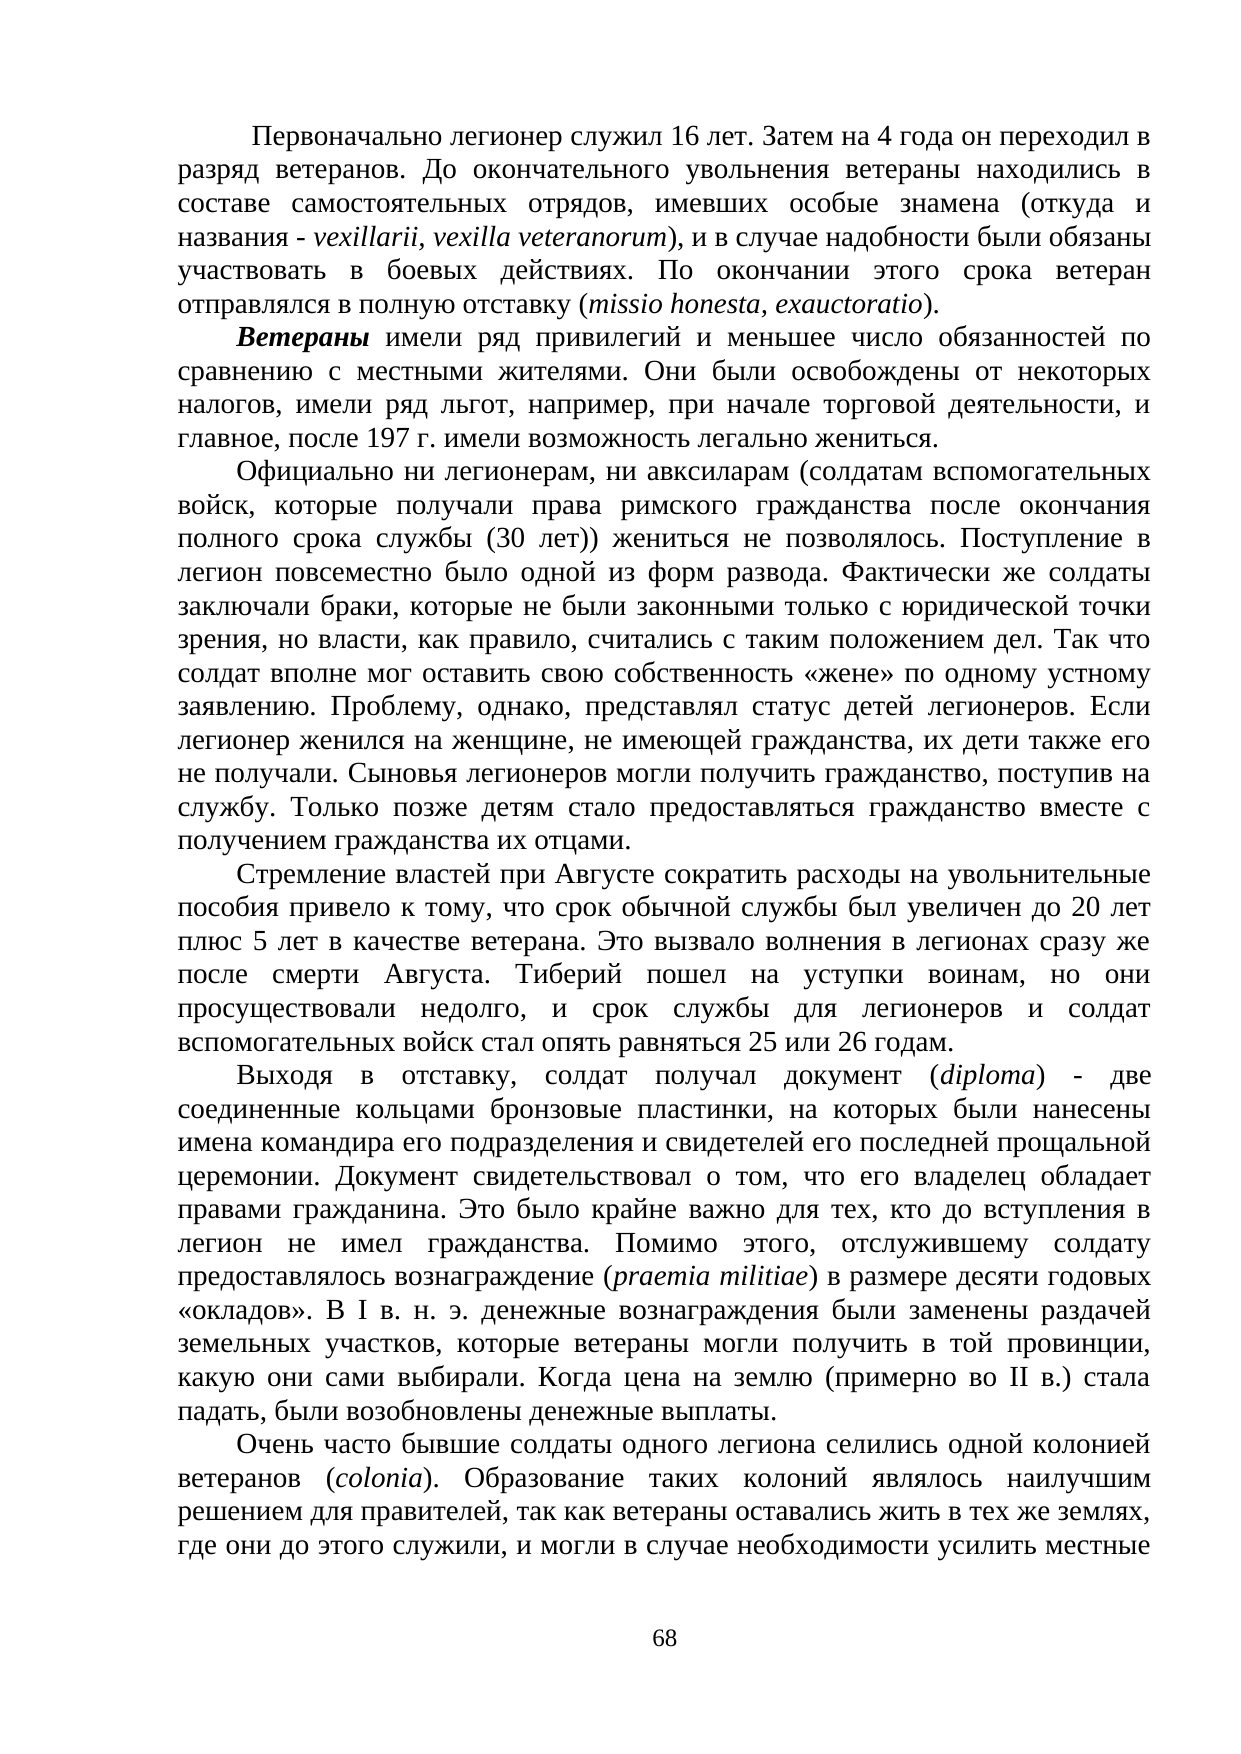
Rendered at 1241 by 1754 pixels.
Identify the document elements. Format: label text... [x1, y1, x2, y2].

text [177, 1426, 1152, 1560]
text Стремление властей при Августе сократить расходы на увольнительные пособия привело к тому, что срок обычной службы был увеличен до 20 лет плюс 5 лет в качестве ветерана. Это вызвало волнения в легионах сразу же после смерти Августа. Тиберий пошел на уступки воинам, но они просуществовали недолго, и срок службы для легионеров и солдат вспомогательных войск стал опять равняться 25 или 26 годам. [177, 856, 1152, 1057]
text Первоначально легионер служил 16 лет. Затем на 4 года он переходил в разряд ветеранов. До окончательного увольнения ветераны находились в составе самостоятельных отрядов, имевших особые знамена (откуда и названия - vexillarii, vexilla veteranorum), и в случае надобности были обязаны участвовать в боевых действиях. По окончании этого срока ветеран отправлялся в полную отставку (missio honesta, exauctoratio). [177, 118, 1152, 319]
text Ветераны имели ряд привилегий и меньшее число обязанностей по сравнению с местными жителями. Они были освобождены от некоторых налогов, имели ряд льгот, например, при начале торговой деятельности, и главное, после . имели возможность легально жениться. [177, 319, 1152, 453]
text Официально ни легионерам, ни авксиларам (солдатам вспомогательных войск, которые получали права римского гражданства после окончания полного срока службы (30 лет)) жениться не позволялось. Поступление в легион повсеместно было одной из форм развода. Фактически же солдаты заключали браки, которые не были законными только с юридической точки зрения, но власти, как правило, считались с таким положением дел. Так что солдат вполне мог оставить свою собственность «жене» по одному устному заявлению. Проблему, однако, представлял статус детей легионеров. Если легионер женился на женщине, не имеющей гражданства, их дети также его не получали. Сыновья легионеров могли получить гражданство, поступив на службу. Только позже детям стало предоставляться гражданство вместе с получением гражданства их отцами. [177, 453, 1152, 856]
text Выходя в отставку, солдат получал документ (diploma) - две соединенные кольцами бронзовые пластинки, на которых были нанесены имена командира его подразделения и свидетелей его последней прощальной церемонии. Документ свидетельствовал о том, что его владелец обладает правами гражданина. Это было крайне важно для тех, кто до вступления в легион не имел гражданства. Помимо этого, отслужившему солдату предоставлялось вознаграждение (praemia militiae) в размере десяти годовых «окладов». В I в. н. э. денежные вознаграждения были заменены раздачей земельных участков, которые ветераны могли получить в той провинции, какую они сами выбирали. Когда цена на землю (примерно во II в.) стала падать, были возобновлены денежные выплаты. [177, 1057, 1152, 1426]
